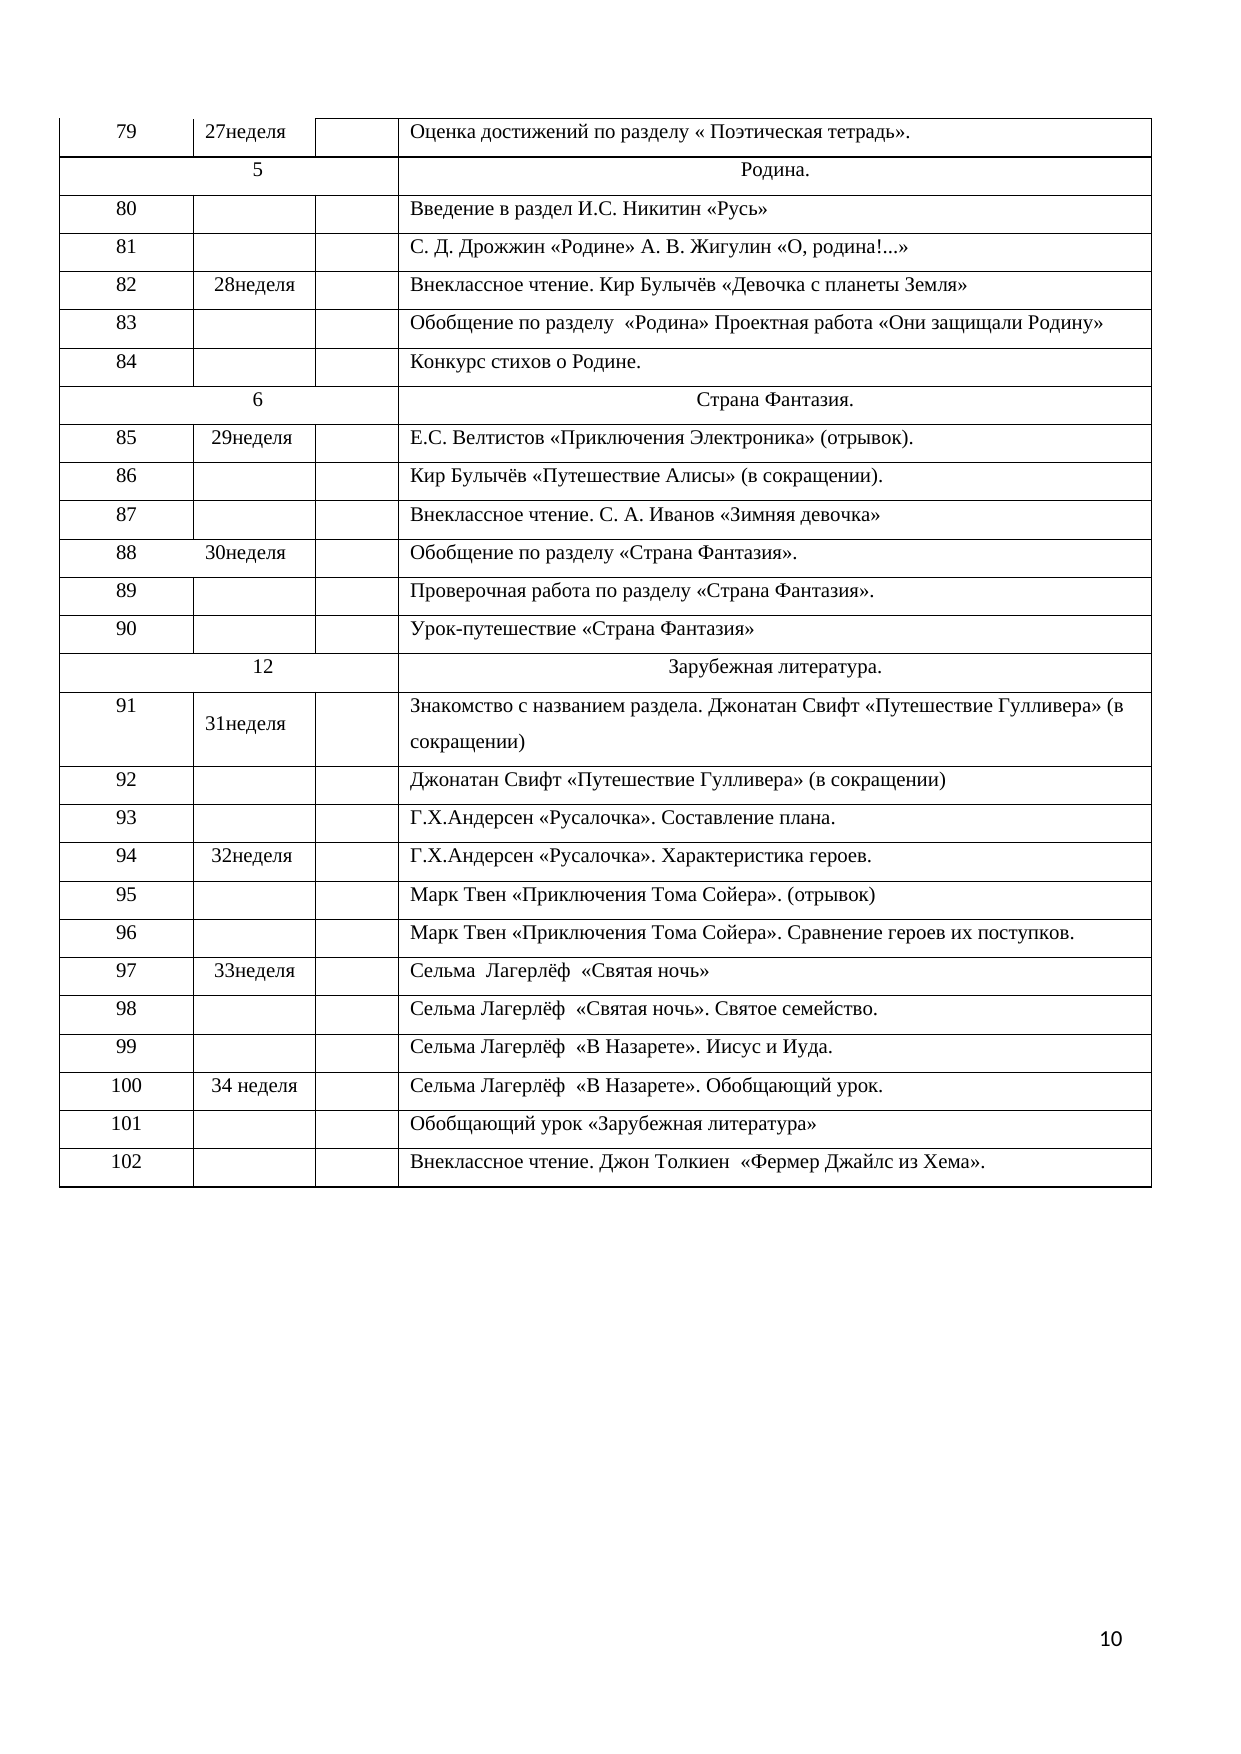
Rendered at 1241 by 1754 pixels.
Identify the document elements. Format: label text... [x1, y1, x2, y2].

table_cell 81 [60, 234, 193, 271]
table_cell 100 [60, 1073, 193, 1110]
table_cell [194, 616, 315, 653]
table_cell 101 [60, 1111, 193, 1148]
table_cell Марк Твен «Приключения Тома Сойера». Сравнение героев их поступков. [399, 920, 1151, 957]
table_cell 87 [60, 501, 193, 539]
table_cell 30неделя [194, 540, 315, 577]
table_cell 88 [60, 540, 193, 577]
table_cell [316, 540, 398, 577]
table_cell Е.С. Велтистов «Приключения Электроника» (отрывок). [399, 425, 1151, 462]
table_cell [316, 996, 398, 1033]
table_cell [316, 920, 398, 957]
table_cell [316, 463, 398, 500]
table_cell [316, 272, 398, 309]
table_cell [194, 882, 315, 919]
table_cell Обобщение по разделу «Родина» Проектная работа «Они защищали Родину» [399, 310, 1151, 347]
table_cell Внеклассное чтение. Кир Булычёв «Девочка с планеты Земля» [399, 272, 1151, 309]
table_cell 93 [60, 805, 193, 842]
table_cell [316, 501, 398, 539]
table_cell [194, 578, 315, 615]
table_cell 28неделя [194, 272, 315, 309]
table_cell 80 [60, 196, 193, 233]
table_cell 84 [60, 349, 193, 386]
table_cell Зарубежная литература. [399, 654, 1151, 692]
table_cell [316, 882, 398, 919]
table_cell 94 [60, 843, 193, 881]
table_cell 12 [60, 654, 398, 692]
table_cell [194, 805, 315, 842]
table_cell 82 [60, 272, 193, 309]
table_cell 96 [60, 920, 193, 957]
table_cell 102 [60, 1149, 193, 1186]
table_cell Оценка достижений по разделу « Поэтическая тетрадь». [399, 119, 1151, 156]
table_cell [316, 767, 398, 804]
table_cell 98 [60, 996, 193, 1033]
table_cell 31неделя [194, 693, 315, 766]
table_cell 90 [60, 616, 193, 653]
table_cell [316, 958, 398, 995]
table_cell 6 [60, 387, 398, 424]
table_cell Сельма Лагерлёф «В Назарете». Иисус и Иуда. [399, 1035, 1151, 1072]
table_cell [194, 1111, 315, 1148]
table_cell Введение в раздел И.С. Никитин «Русь» [399, 196, 1151, 233]
table_cell [316, 119, 398, 156]
table_cell 99 [60, 1035, 193, 1072]
table_cell [194, 920, 315, 957]
table_cell 86 [60, 463, 193, 500]
table_cell [316, 805, 398, 842]
table_cell [194, 349, 315, 386]
table_cell [316, 425, 398, 462]
table_cell С. Д. Дрожжин «Родине» А. В. Жигулин «О, родина!...» [399, 234, 1151, 271]
table_cell 97 [60, 958, 193, 995]
table_cell [194, 196, 315, 233]
table_cell [194, 234, 315, 271]
table_cell [316, 234, 398, 271]
table_cell 5 [60, 158, 398, 194]
table_cell 92 [60, 767, 193, 804]
table_cell Внеклассное чтение. Джон Толкиен «Фермер Джайлс из Хема». [399, 1149, 1151, 1186]
table_cell 85 [60, 425, 193, 462]
table_cell Знакомство с названием раздела. Джонатан Свифт «Путешествие Гулливера» (в сокращении) [399, 693, 1151, 766]
table_cell 83 [60, 310, 193, 347]
table_cell Конкурс стихов о Родине. [399, 349, 1151, 386]
table_cell [316, 578, 398, 615]
table_cell Марк Твен «Приключения Тома Сойера». (отрывок) [399, 882, 1151, 919]
table_cell 95 [60, 882, 193, 919]
table_cell [194, 996, 315, 1033]
table_cell Внеклассное чтение. С. А. Иванов «Зимняя девочка» [399, 501, 1151, 539]
table_cell Г.Х.Андерсен «Русалочка». Составление плана. [399, 805, 1151, 842]
table_cell [316, 1073, 398, 1110]
table_cell [194, 767, 315, 804]
table_cell [316, 1149, 398, 1186]
table_cell Урок-путешествие «Страна Фантазия» [399, 616, 1151, 653]
table_cell [316, 310, 398, 347]
table_cell Кир Булычёв «Путешествие Алисы» (в сокращении). [399, 463, 1151, 500]
table_cell Сельма Лагерлёф «Святая ночь». Святое семейство. [399, 996, 1151, 1033]
table_cell [316, 349, 398, 386]
table_cell 27неделя [194, 118, 315, 156]
table_cell [316, 1035, 398, 1072]
table_cell 34 неделя [194, 1073, 315, 1110]
table_cell Сельма Лагерлёф «В Назарете». Обобщающий урок. [399, 1073, 1151, 1110]
table_cell 79 [60, 118, 193, 156]
table_cell Страна Фантазия. [399, 387, 1151, 424]
table_cell Обобщение по разделу «Страна Фантазия». [399, 540, 1151, 577]
table_cell 89 [60, 578, 193, 615]
table_cell 33неделя [194, 958, 315, 995]
table_cell [316, 616, 398, 653]
table_cell Родина. [399, 158, 1151, 194]
table_cell [194, 463, 315, 500]
table_cell [194, 1149, 315, 1186]
table_cell 29неделя [194, 425, 315, 462]
table_cell Джонатан Свифт «Путешествие Гулливера» (в сокращении) [399, 767, 1151, 804]
table_cell Г.Х.Андерсен «Русалочка». Характеристика героев. [399, 843, 1151, 881]
table_cell Обобщающий урок «Зарубежная литература» [399, 1111, 1151, 1148]
table_cell Сельма Лагерлёф «Святая ночь» [399, 958, 1151, 995]
table_cell [194, 310, 315, 347]
table_cell Проверочная работа по разделу «Страна Фантазия». [399, 578, 1151, 615]
table_cell [316, 1111, 398, 1148]
table_cell [194, 1035, 315, 1072]
table_cell [194, 501, 315, 539]
table_cell [316, 693, 398, 766]
table_cell 32неделя [194, 843, 315, 881]
table_cell [316, 196, 398, 233]
table_cell [316, 843, 398, 881]
table_cell 91 [60, 693, 193, 766]
